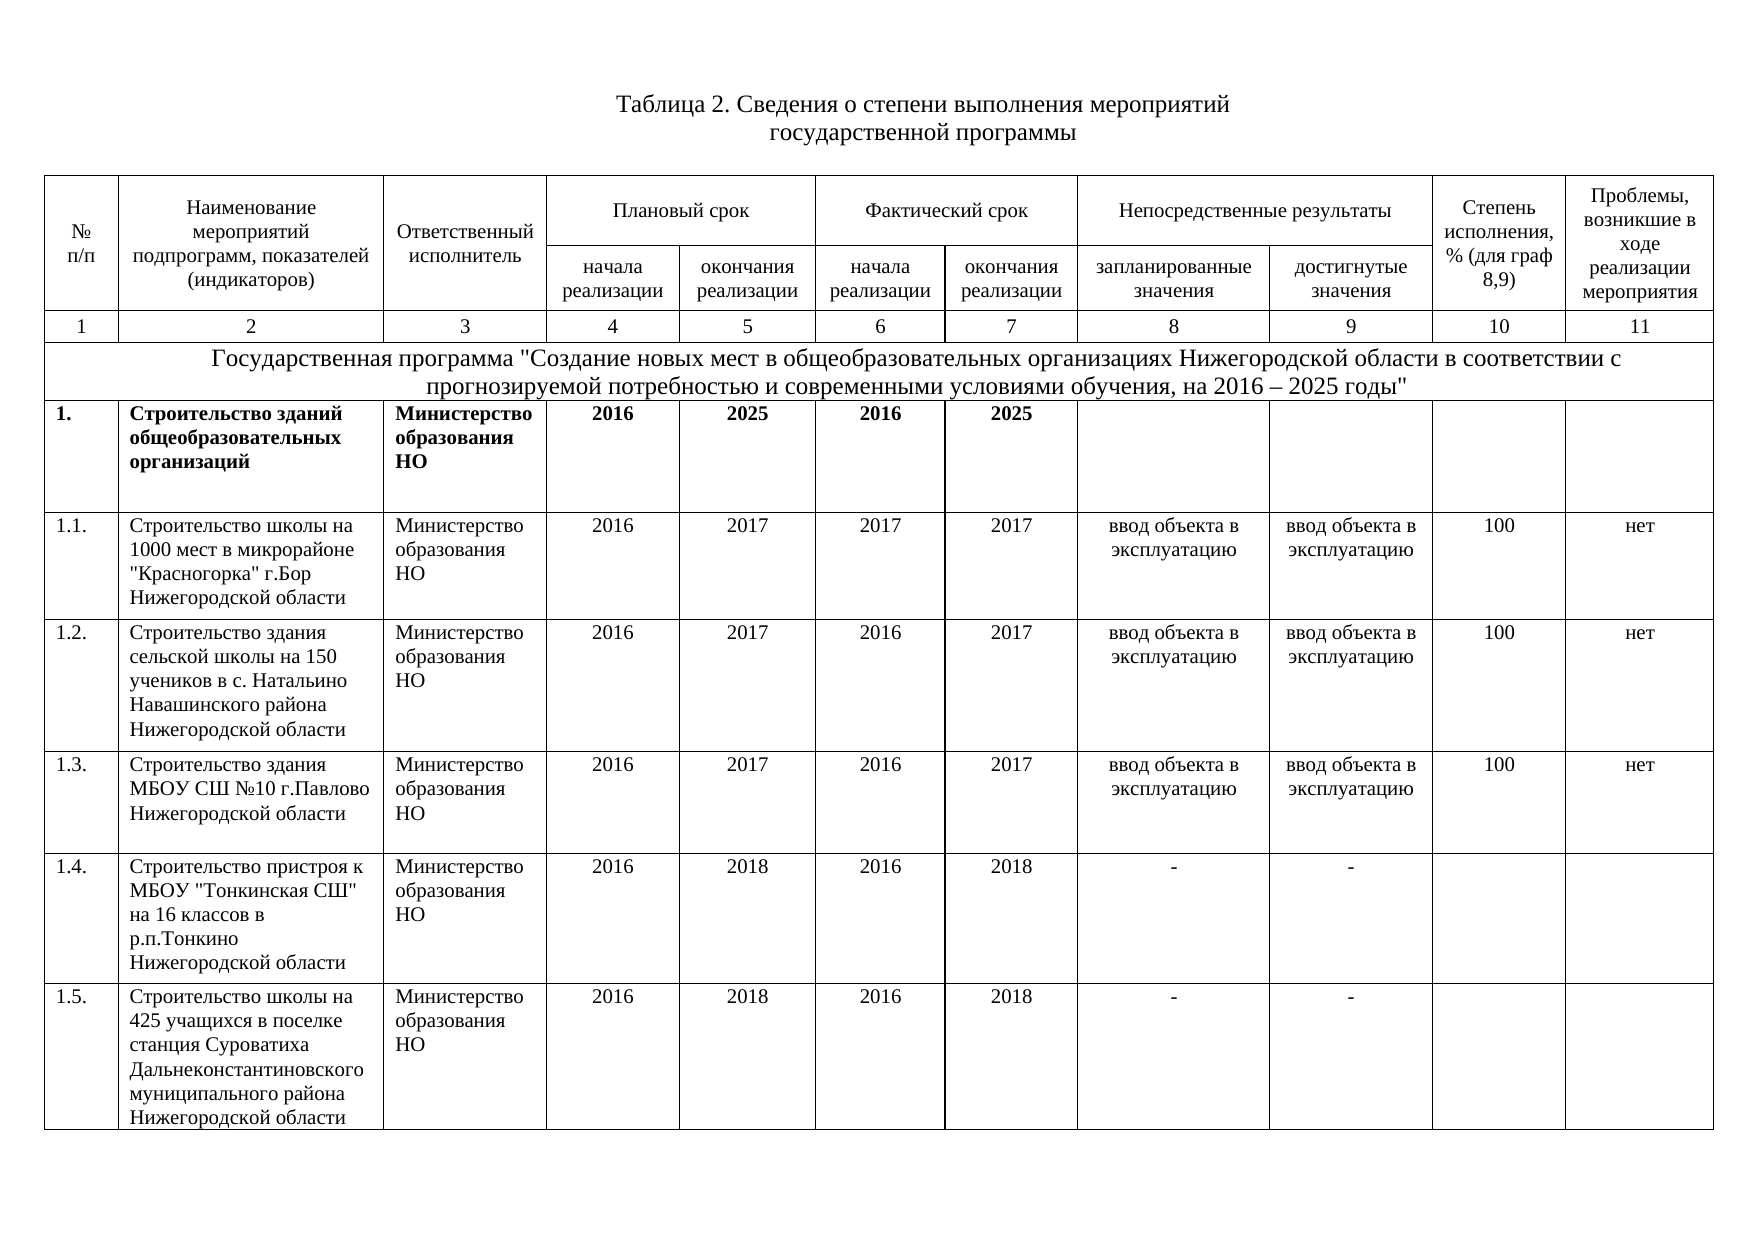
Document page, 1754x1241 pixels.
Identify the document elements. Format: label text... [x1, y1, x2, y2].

table_cell 2016 [547, 984, 679, 1129]
table_cell Строительство школы на 1000 мест в микрорайоне "Красногорка" г.Бор Нижегородской области [119, 513, 383, 619]
table_cell 2016 [547, 854, 679, 983]
table_cell ввод объекта в эксплуатацию [1270, 513, 1432, 619]
table_cell 3 [384, 311, 546, 342]
table_cell 2016 [547, 620, 679, 751]
table_cell 1.4. [45, 854, 118, 983]
table_cell Министерство образования НО [384, 513, 546, 619]
table_cell 2016 [816, 854, 944, 983]
table_header Фактический срок [816, 176, 1077, 245]
table_cell 4 [547, 311, 679, 342]
table_cell начала реализации [816, 246, 944, 310]
table_cell [1566, 401, 1713, 512]
table_cell 2018 [946, 854, 1077, 983]
table_cell 2017 [816, 513, 944, 619]
table_cell нет [1566, 620, 1713, 751]
table_cell 8 [1078, 311, 1269, 342]
text Таблица 2. Сведения о степени выполнения мероприятий [89, 89, 1683, 117]
table_cell 2018 [946, 984, 1077, 1129]
table_cell 2017 [946, 752, 1077, 853]
table_cell достигнутые значения [1270, 246, 1432, 310]
table_cell Государственная программа "Создание новых мест в общеобразовательных организациях Нижегородской области в соответствии с прогнозируемой потребностью и современными условиями обучения, на 2016 – 2025 годы" [45, 343, 1713, 400]
table_cell 2016 [547, 401, 679, 512]
table_cell 2017 [680, 513, 815, 619]
table_cell Строительство школы на 425 учащихся в поселке станция Суроватиха Дальнеконстантиновского муниципального района Нижегородской области [119, 984, 383, 1129]
table_cell ввод объекта в эксплуатацию [1078, 752, 1269, 853]
table_cell окончания реализации [680, 246, 815, 310]
table_cell - [1078, 984, 1269, 1129]
table_cell 9 [1270, 311, 1432, 342]
table_cell - [1270, 984, 1432, 1129]
table_cell 1. [45, 401, 118, 512]
table_cell 100 [1433, 620, 1565, 751]
text государственной программы [89, 117, 1683, 146]
table_cell [1433, 984, 1565, 1129]
table_cell 2018 [680, 984, 815, 1129]
table_cell Министерство образования НО [384, 620, 546, 751]
table_cell [1078, 401, 1269, 512]
table_cell [1566, 984, 1713, 1129]
table_cell 2017 [680, 752, 815, 853]
table_cell [1433, 401, 1565, 512]
table_cell ввод объекта в эксплуатацию [1270, 620, 1432, 751]
table_cell 2 [119, 311, 383, 342]
table_cell ввод объекта в эксплуатацию [1078, 620, 1269, 751]
table_cell 2025 [680, 401, 815, 512]
table_cell Строительство здания сельской школы на 150 учеников в с. Натальино Навашинского района Нижегородской области [119, 620, 383, 751]
table_cell 2016 [816, 752, 944, 853]
table_cell Министерство образования НО [384, 401, 546, 512]
table_cell 2017 [680, 620, 815, 751]
table_cell 6 [816, 311, 944, 342]
table_cell 1.1. [45, 513, 118, 619]
table_cell ввод объекта в эксплуатацию [1270, 752, 1432, 853]
table_cell 1.5. [45, 984, 118, 1129]
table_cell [384, 984, 546, 1129]
table_cell 2017 [946, 513, 1077, 619]
table_cell 5 [680, 311, 815, 342]
table_cell Министерство образования НО [384, 854, 546, 983]
table_cell окончания реализации [946, 246, 1077, 310]
table_header Плановый срок [547, 176, 815, 245]
table_cell 2016 [816, 401, 944, 512]
table_header Наименование мероприятий подпрограмм, показателей (индикаторов) [119, 176, 383, 310]
table_cell 1.3. [45, 752, 118, 853]
table_cell 10 [1433, 311, 1565, 342]
table_cell Строительство зданий общеобразовательных организаций [119, 401, 383, 512]
table_header № п/п [45, 176, 118, 310]
table_cell 2016 [547, 752, 679, 853]
table_cell 1 [45, 311, 118, 342]
table_cell 2016 [816, 620, 944, 751]
table_cell 2018 [680, 854, 815, 983]
table_cell начала реализации [547, 246, 679, 310]
table_cell 1.2. [45, 620, 118, 751]
table_cell 2017 [946, 620, 1077, 751]
table_cell запланированные значения [1078, 246, 1269, 310]
table_cell 2016 [816, 984, 944, 1129]
table_header Проблемы, возникшие в ходе реализации мероприятия [1566, 176, 1713, 310]
table_header Степень исполнения, % (для граф 8,9) [1433, 176, 1565, 310]
table_header Непосредственные результаты [1078, 176, 1432, 245]
table_cell 100 [1433, 752, 1565, 853]
table_cell [1270, 401, 1432, 512]
table_cell 2025 [946, 401, 1077, 512]
table_cell 7 [946, 311, 1077, 342]
table_cell нет [1566, 752, 1713, 853]
table_cell - [1078, 854, 1269, 983]
table_cell ввод объекта в эксплуатацию [1078, 513, 1269, 619]
table_cell Строительство здания МБОУ СШ №10 г.Павлово Нижегородской области [119, 752, 383, 853]
table_cell [1566, 854, 1713, 983]
table_cell нет [1566, 513, 1713, 619]
table_cell 100 [1433, 513, 1565, 619]
table_cell 11 [1566, 311, 1713, 342]
table_cell - [1270, 854, 1432, 983]
table_cell Строительство пристроя к МБОУ "Тонкинская СШ" на 16 классов в р.п.Тонкино Нижегородской области [119, 854, 383, 983]
table_cell [1433, 854, 1565, 983]
table_cell Министерство образования НО [384, 752, 546, 853]
table_cell 2016 [547, 513, 679, 619]
table_header Ответственный исполнитель [384, 176, 546, 310]
